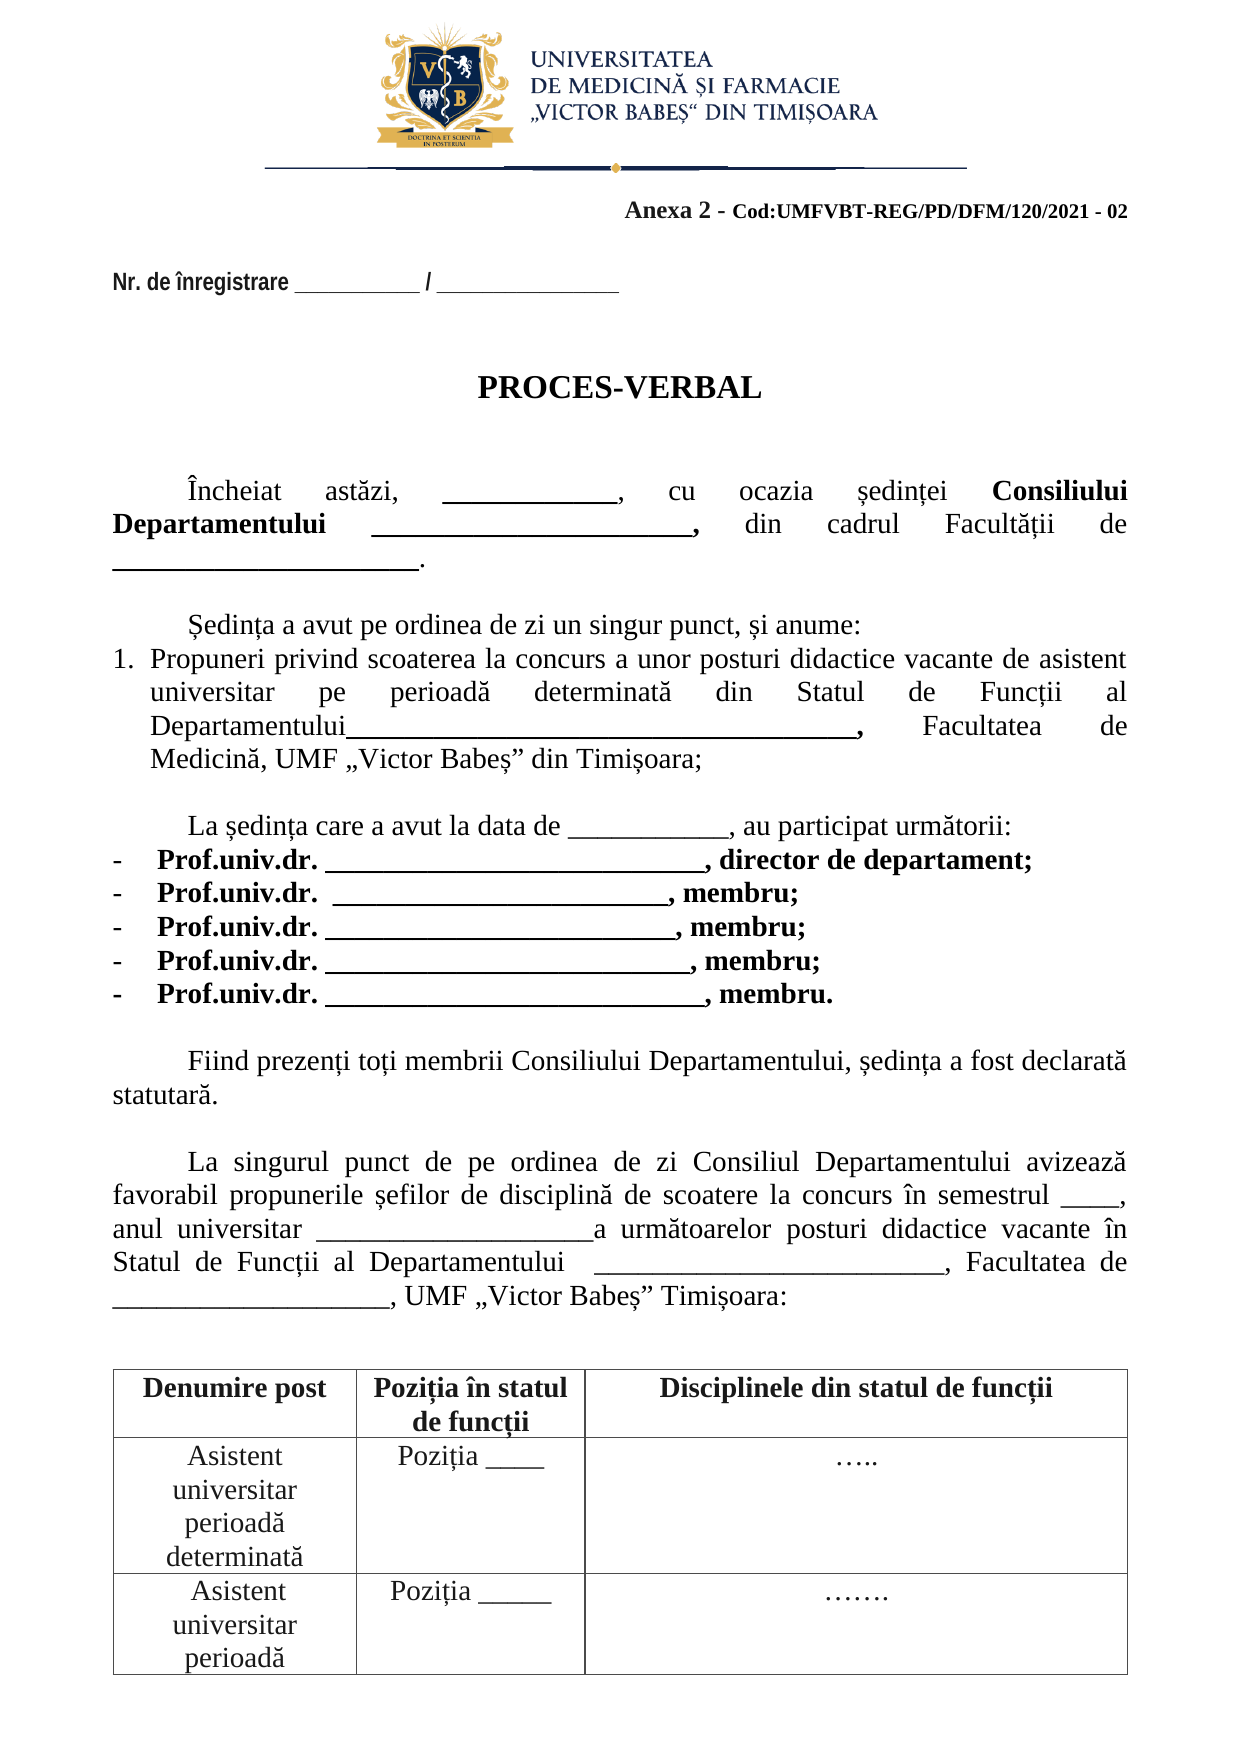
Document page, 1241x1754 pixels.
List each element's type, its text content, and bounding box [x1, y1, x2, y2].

text PROCES-VERBAL [112, 368, 1128, 406]
picture [376, 21, 879, 148]
list Prof.univ.dr. ________________________, membru; [112, 909, 1128, 943]
list Propuneri privind scoaterea la concurs a unor posturi didactice vacante de asistent universitar pe perioadă determinată din Statul de Funcții al Departamentului___________________________________, Facultatea de Medicină, UMF „Victor Babeș” din Timișoara; [112, 641, 1128, 775]
text Nr. de înregistrare ___________ / ________________ [112, 267, 1128, 296]
table_header Denumire post [114, 1370, 356, 1437]
text Fiind prezenți toți membrii Consiliului Departamentului, ședința a fost declarată statutară. [112, 1043, 1128, 1110]
list Prof.univ.dr. _________________________, membru; [112, 943, 1128, 976]
text Anexa 2 - Cod:UMFVBT-REG/PD/DFM/120/2021 - 02 [112, 195, 1128, 224]
picture [261, 163, 970, 173]
table_cell ……. [586, 1574, 1127, 1674]
list Prof.univ.dr. __________________________, membru. [112, 976, 1128, 1010]
table_cell ….. [586, 1438, 1127, 1572]
text Ședința a avut pe ordinea de zi un singur punct, și anume: [112, 607, 1128, 641]
table_header Poziția în statul de funcții [357, 1370, 584, 1437]
text La singurul punct de pe ordinea de zi Consiliul Departamentului avizează favorabil propunerile șefilor de disciplină de scoatere la concurs în semestrul ____, anul universitar ___________________a următoarelor posturi didactice vacante în Statul de Funcții al Departamentului ________________________, Facultatea de ___________________, UMF „Victor Babeș” Timișoara: [112, 1144, 1128, 1312]
table_cell Poziția _____ [357, 1574, 584, 1674]
table_header Disciplinele din statul de funcții [586, 1370, 1127, 1437]
table_cell Poziția ____ [357, 1438, 584, 1572]
text La ședința care a avut la data de ___________, au participat următorii: [112, 808, 1128, 842]
table_cell Asistent universitar perioadă determinată [114, 1438, 356, 1572]
list Prof.univ.dr. __________________________, director de departament; [112, 842, 1128, 876]
text Încheiat astăzi, ____________, cu ocazia ședinței Consiliului Departamentului ______________________, din cadrul Facultății de _____________________. [112, 473, 1128, 574]
table_cell Asistent universitar perioadă determinată [114, 1574, 356, 1674]
list Prof.univ.dr. _______________________, membru; [112, 876, 1128, 909]
